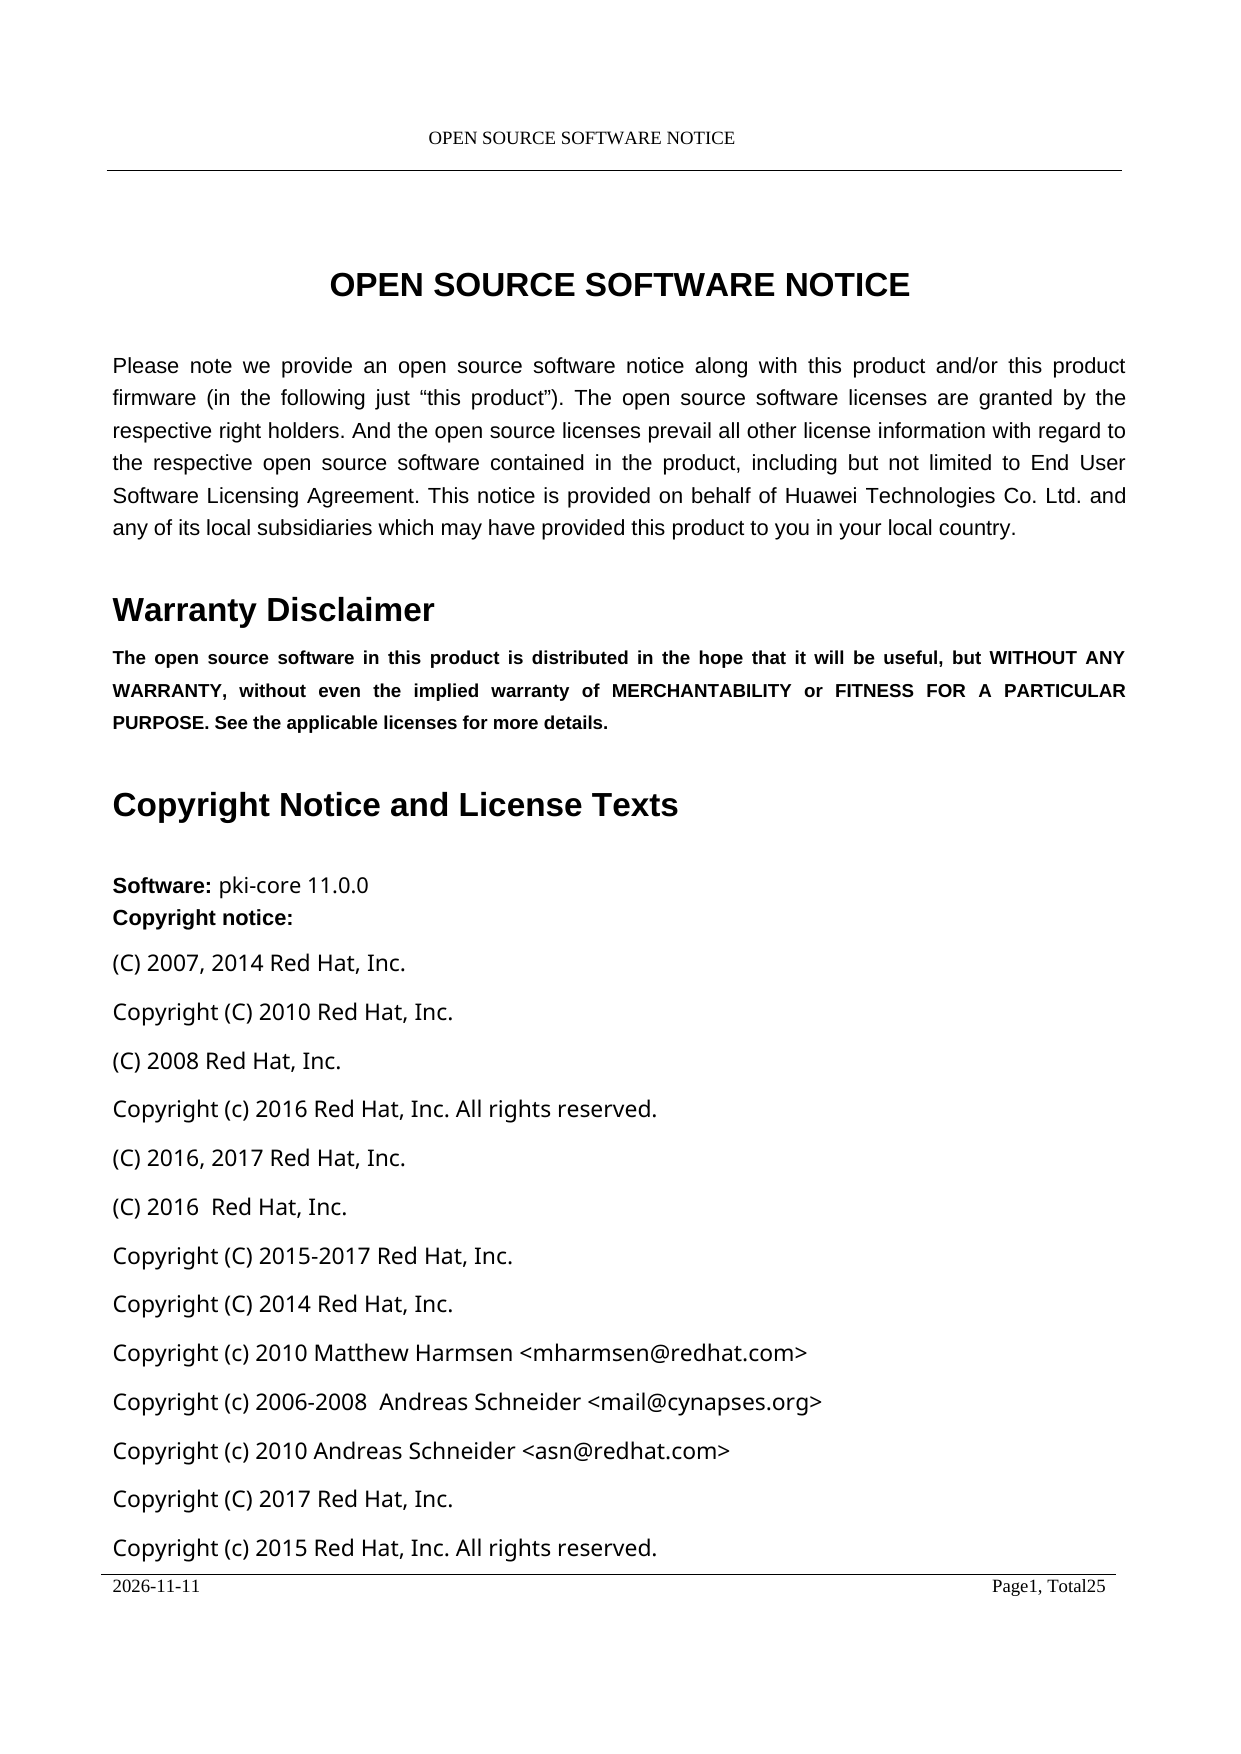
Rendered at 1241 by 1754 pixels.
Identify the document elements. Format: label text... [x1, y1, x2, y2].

text The open source software in this product is distributed in the hope that it will be useful, but WITHOUT ANY WARRANTY, without even the implied warranty of MERCHANTABILITY or FITNESS FOR A PARTICULAR PURPOSE. See the applicable licenses for more details. [112, 641, 1128, 739]
text Please note we provide an open source software notice along with this product and/or this product firmware (in the following just “this product”). The open source software licenses are granted by the respective right holders. And the open source licenses prevail all other license information with regard to the respective open source software contained in the product, including but not limited to End User Software Licensing Agreement. This notice is provided on behalf of Huawei Technologies Co. Ltd. and any of its local subsidiaries which may have provided this product to you in your local country. [112, 349, 1128, 544]
text Copyright Notice and License Texts [112, 771, 1128, 836]
text Copyright notice: [112, 901, 1128, 934]
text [112, 947, 1128, 1564]
text OPEN SOURCE SOFTWARE NOTICE [112, 251, 1128, 316]
text Warranty Disclaimer [112, 576, 1128, 641]
text Software: pki-core 11.0.0 [112, 869, 1128, 901]
